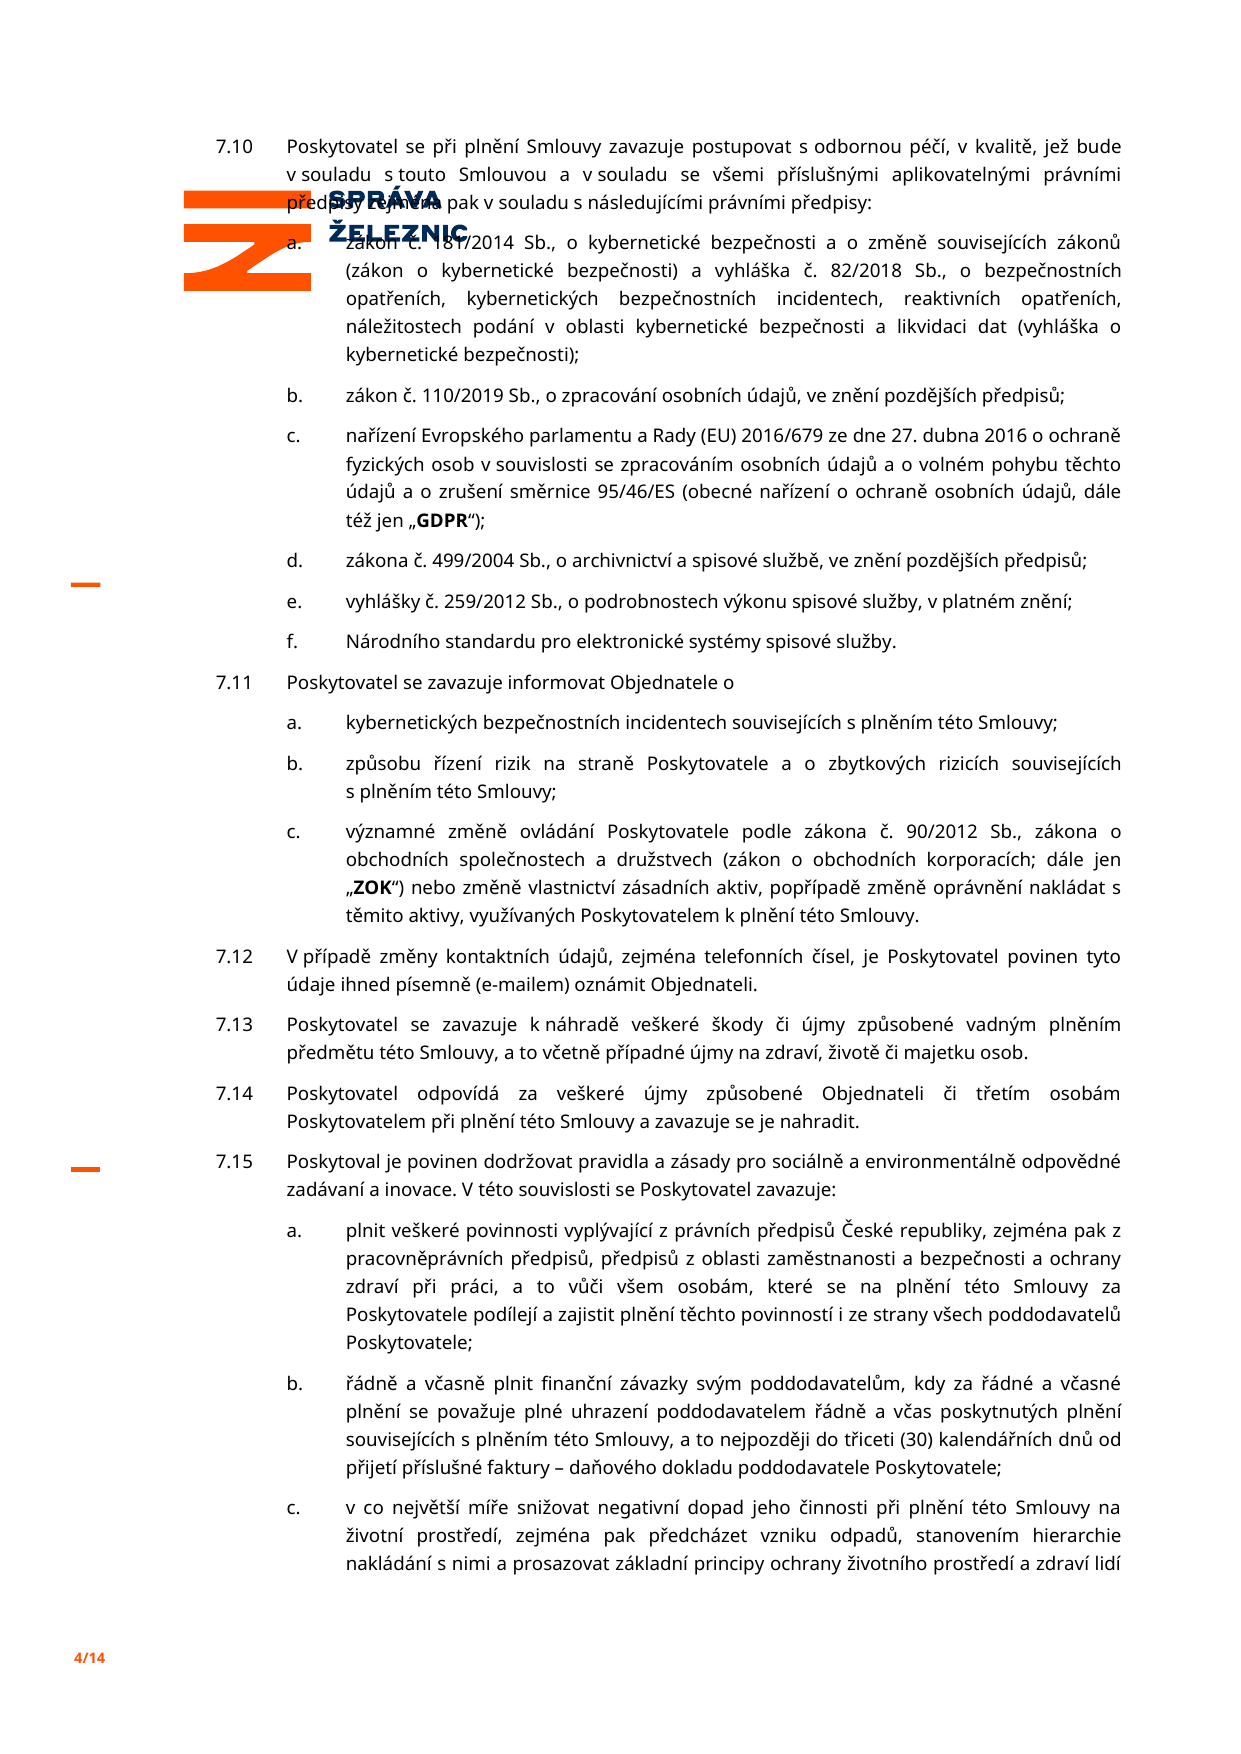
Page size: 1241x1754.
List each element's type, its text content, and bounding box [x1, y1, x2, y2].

subtitle V případě změny kontaktních údajů, zejména telefonních čísel, je Poskytovatel povinen tyto údaje ihned písemně (e-mailem) oznámit Objednateli. [216, 943, 1122, 997]
text zákona č. 499/2004 Sb., o archivnictví a spisové službě, ve znění pozdějších předpisů; [286, 547, 1122, 573]
text vyhlášky č. 259/2012 Sb., o podrobnostech výkonu spisové služby, v platném znění; [286, 588, 1122, 613]
list plnit veškeré povinnosti vyplývající z právních předpisů České republiky, zejména pak z pracovněprávních předpisů, předpisů z oblasti zaměstnanosti a bezpečnosti a ochrany zdraví při práci, a to vůči všem osobám, které se na plnění této Smlouvy za Poskytovatele podílejí a zajistit plnění těchto povinností i ze strany všech poddodavatelů Poskytovatele; [286, 1217, 1122, 1355]
text Národního standardu pro elektronické systémy spisové služby. [286, 628, 1122, 654]
text zákon č. 110/2019 Sb., o zpracování osobních údajů, ve znění pozdějších předpisů; [286, 382, 1122, 408]
subtitle Poskytovatel se při plnění Smlouvy zavazuje postupovat s odbornou péčí, v kvalitě, jež bude v souladu s touto Smlouvou a v souladu se všemi příslušnými aplikovatelnými právními předpisy zejména pak v souladu s následujícími právními předpisy: [216, 133, 1122, 215]
text způsobu řízení rizik na straně Poskytovatele a o zbytkových rizicích souvisejících s plněním této Smlouvy; [286, 750, 1122, 803]
subtitle Poskytoval je povinen dodržovat pravidla a zásady pro sociálně a environmentálně odpovědné zadávaní a inovace. V této souvislosti se Poskytovatel zavazuje: [216, 1149, 1122, 1202]
subtitle Poskytovatel se zavazuje informovat Objednatele o [216, 669, 1122, 694]
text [286, 1494, 1122, 1576]
text významné změně ovládání Poskytovatele podle zákona č. 90/2012 Sb., zákona o obchodních společnostech a družstvech (zákon o obchodních korporacích; dále jen „ZOK“) nebo změně vlastnictví zásadních aktiv, popřípadě změně oprávnění nakládat s těmito aktivy, využívaných Poskytovatelem k plnění této Smlouvy. [286, 818, 1122, 928]
text řádně a včasně plnit finanční závazky svým poddodavatelům, kdy za řádné a včasné plnění se považuje plné uhrazení poddodavatelem řádně a včas poskytnutých plnění souvisejících s plněním této Smlouvy, a to nejpozději do třiceti (30) kalendářních dnů od přijetí příslušné faktury – daňového dokladu poddodavatele Poskytovatele; [286, 1370, 1122, 1479]
text nařízení Evropského parlamentu a Rady (EU) 2016/679 ze dne 27. dubna 2016 o ochraně fyzických osob v souvislosti se zpracováním osobních údajů a o volném pohybu těchto údajů a o zrušení směrnice 95/46/ES (obecné nařízení o ochraně osobních údajů, dále též jen „GDPR“); [286, 423, 1122, 532]
subtitle Poskytovatel odpovídá za veškeré újmy způsobené Objednateli či třetím osobám Poskytovatelem při plnění této Smlouvy a zavazuje se je nahradit. [216, 1080, 1122, 1134]
subtitle Poskytovatel se zavazuje k náhradě veškeré škody či újmy způsobené vadným plněním předmětu této Smlouvy, a to včetně případné újmy na zdraví, životě či majetku osob. [216, 1012, 1122, 1065]
list kybernetických bezpečnostních incidentech souvisejících s plněním této Smlouvy; [286, 709, 1122, 735]
text zákon č. 181/2014 Sb., o kybernetické bezpečnosti a o změně souvisejících zákonů (zákon o kybernetické bezpečnosti) a vyhláška č. 82/2018 Sb., o bezpečnostních opatřeních, kybernetických bezpečnostních incidentech, reaktivních opatřeních, náležitostech podání v oblasti kybernetické bezpečnosti a likvidaci dat (vyhláška o kybernetické bezpečnosti); [286, 230, 1122, 367]
